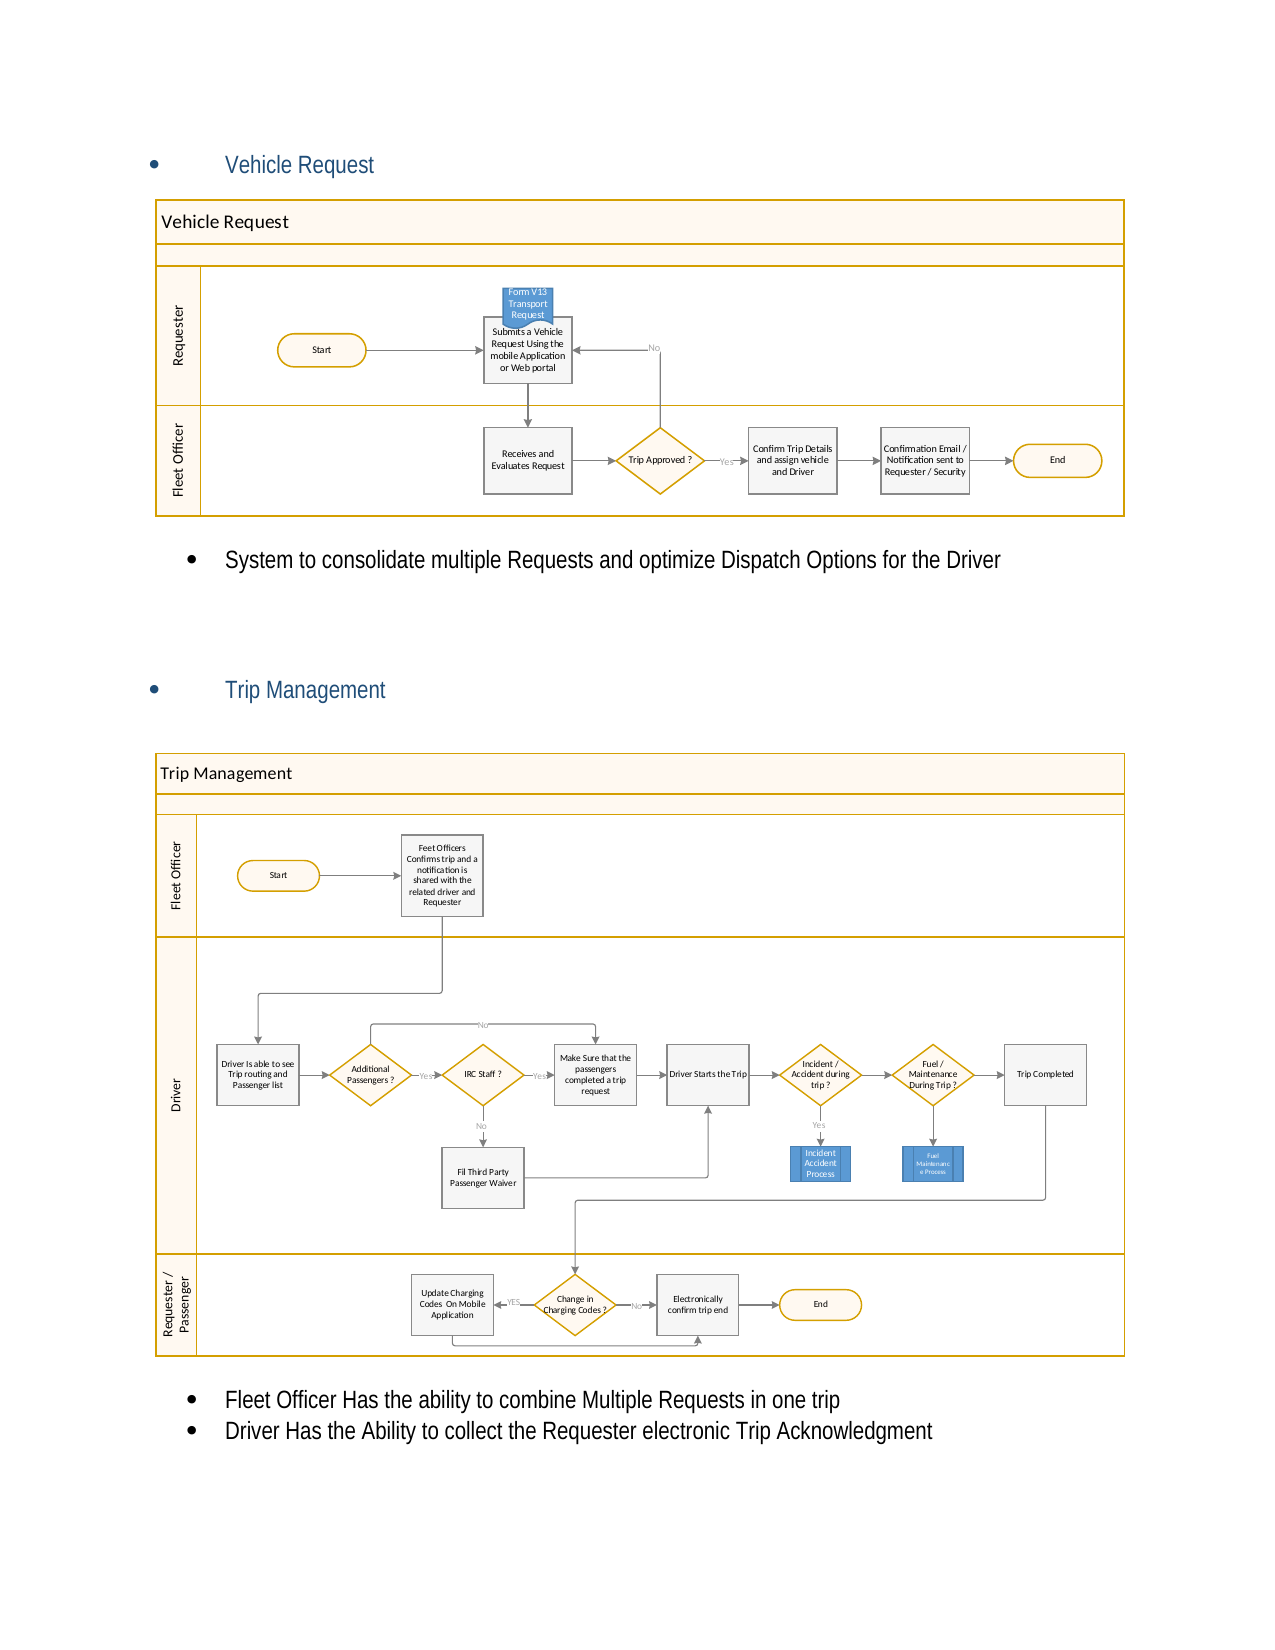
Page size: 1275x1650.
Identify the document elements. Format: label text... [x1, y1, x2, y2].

list Fleet Officer Has the ability to combine Multiple Requests in one trip [187, 1385, 1125, 1414]
list Trip Management [150, 675, 1125, 704]
list System to consolidate multiple Requests and optimize Dispatch Options for the Driver [187, 545, 1125, 574]
list Vehicle Request [150, 150, 1125, 179]
list Driver Has the Ability to collect the Requester electronic Trip Acknowledgment [187, 1416, 1125, 1445]
